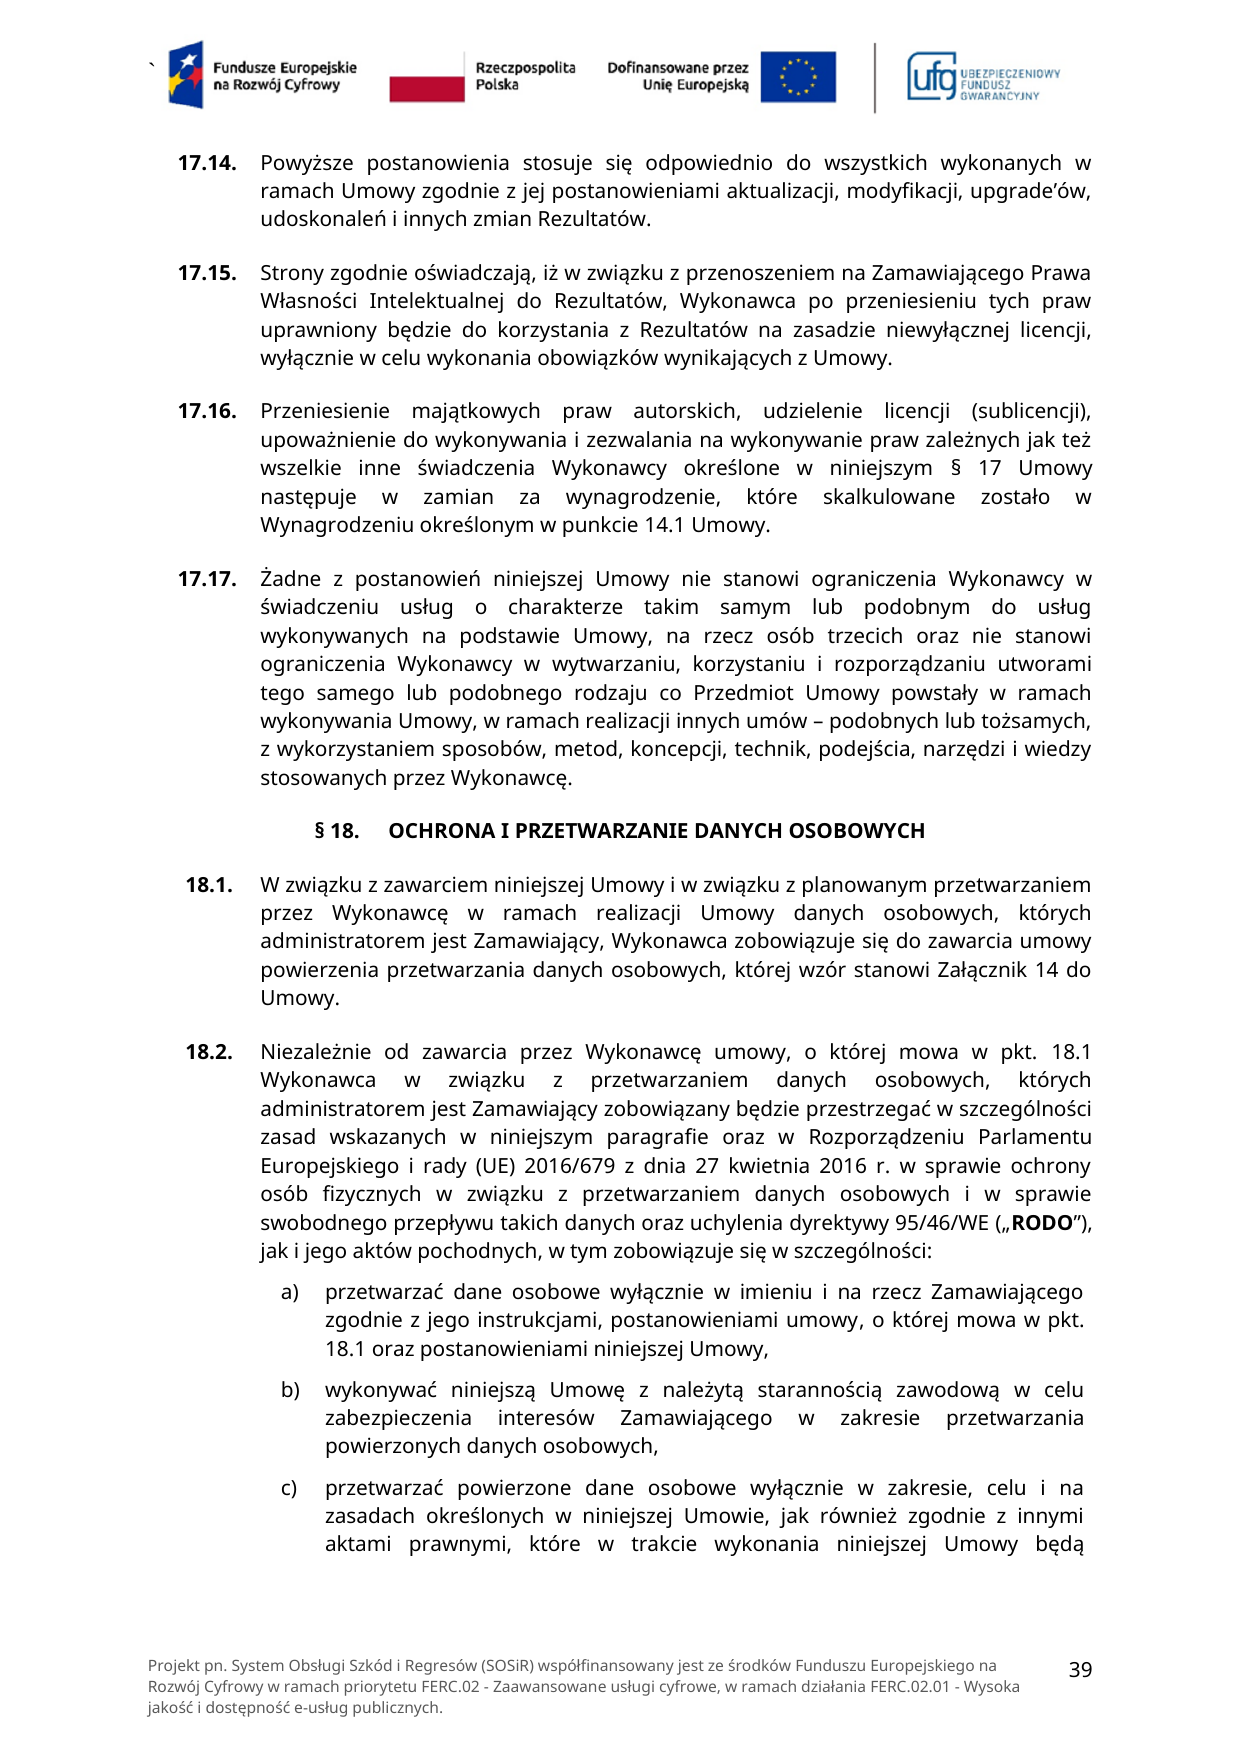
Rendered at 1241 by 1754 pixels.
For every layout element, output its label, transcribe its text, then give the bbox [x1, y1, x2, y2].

list W związku z zawarciem niniejszej Umowy i w związku z planowanym przetwarzaniem przez Wykonawcę w ramach realizacji Umowy danych osobowych, których administratorem jest Zamawiający, Wykonawca zobowiązuje się do zawarcia umowy powierzenia przetwarzania danych osobowych, której wzór stanowi Załącznik 14 do Umowy. [185, 870, 1093, 1012]
list Przeniesienie majątkowych praw autorskich, udzielenie licencji (sublicencji), upoważnienie do wykonywania i zezwalania na wykonywanie praw zależnych jak też wszelkie inne świadczenia Wykonawcy określone w niniejszym § 17 Umowy następuje w zamian za wynagrodzenie, które skalkulowane zostało w Wynagrodzeniu określonym w punkcie 14.1 Umowy. [177, 397, 1093, 539]
list przetwarzać dane osobowe wyłącznie w imieniu i na rzecz Zamawiającego zgodnie z jego instrukcjami, postanowieniami umowy, o której mowa w pkt. 18.1 oraz postanowieniami niniejszej Umowy, [281, 1277, 1085, 1362]
list wykonywać niniejszą Umowę z należytą starannością zawodową w celu zabezpieczenia interesów Zamawiającego w zakresie przetwarzania powierzonych danych osobowych, [281, 1375, 1085, 1460]
picture [147, 21, 1093, 130]
list Powyższe postanowienia stosuje się odpowiednio do wszystkich wykonanych w ramach Umowy zgodnie z jej postanowieniami aktualizacji, modyfikacji, upgrade’ów, udoskonaleń i innych zmian Rezultatów. [177, 148, 1093, 233]
list Niezależnie od zawarcia przez Wykonawcę umowy, o której mowa w pkt. 18.1 Wykonawca w związku z przetwarzaniem danych osobowych, których administratorem jest Zamawiający zobowiązany będzie przestrzegać w szczególności zasad wskazanych w niniejszym paragrafie oraz w Rozporządzeniu Parlamentu Europejskiego i rady (UE) 2016/679 z dnia 27 kwietnia 2016 r. w sprawie ochrony osób fizycznych w związku z przetwarzaniem danych osobowych i w sprawie swobodnego przepływu takich danych oraz uchylenia dyrektywy 95/46/WE („RODO”), jak i jego aktów pochodnych, w tym zobowiązuje się w szczególności: [185, 1037, 1093, 1264]
list Żadne z postanowień niniejszej Umowy nie stanowi ograniczenia Wykonawcy w świadczeniu usług o charakterze takim samym lub podobnym do usług wykonywanych na podstawie Umowy, na rzecz osób trzecich oraz nie stanowi ograniczenia Wykonawcy w wytwarzaniu, korzystaniu i rozporządzaniu utworami tego samego lub podobnego rodzaju co Przedmiot Umowy powstały w ramach wykonywania Umowy, w ramach realizacji innych umów – podobnych lub tożsamych, z wykorzystaniem sposobów, metod, koncepcji, technik, podejścia, narzędzi i wiedzy stosowanych przez Wykonawcę. [177, 564, 1093, 791]
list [281, 1473, 1085, 1558]
list OCHRONA I PRZETWARZANIE DANYCH OSOBOWYCH [148, 816, 1093, 845]
list Strony zgodnie oświadczają, iż w związku z przenoszeniem na Zamawiającego Prawa Własności Intelektualnej do Rezultatów, Wykonawca po przeniesieniu tych praw uprawniony będzie do korzystania z Rezultatów na zasadzie niewyłącznej licencji, wyłącznie w celu wykonania obowiązków wynikających z Umowy. [177, 258, 1093, 372]
